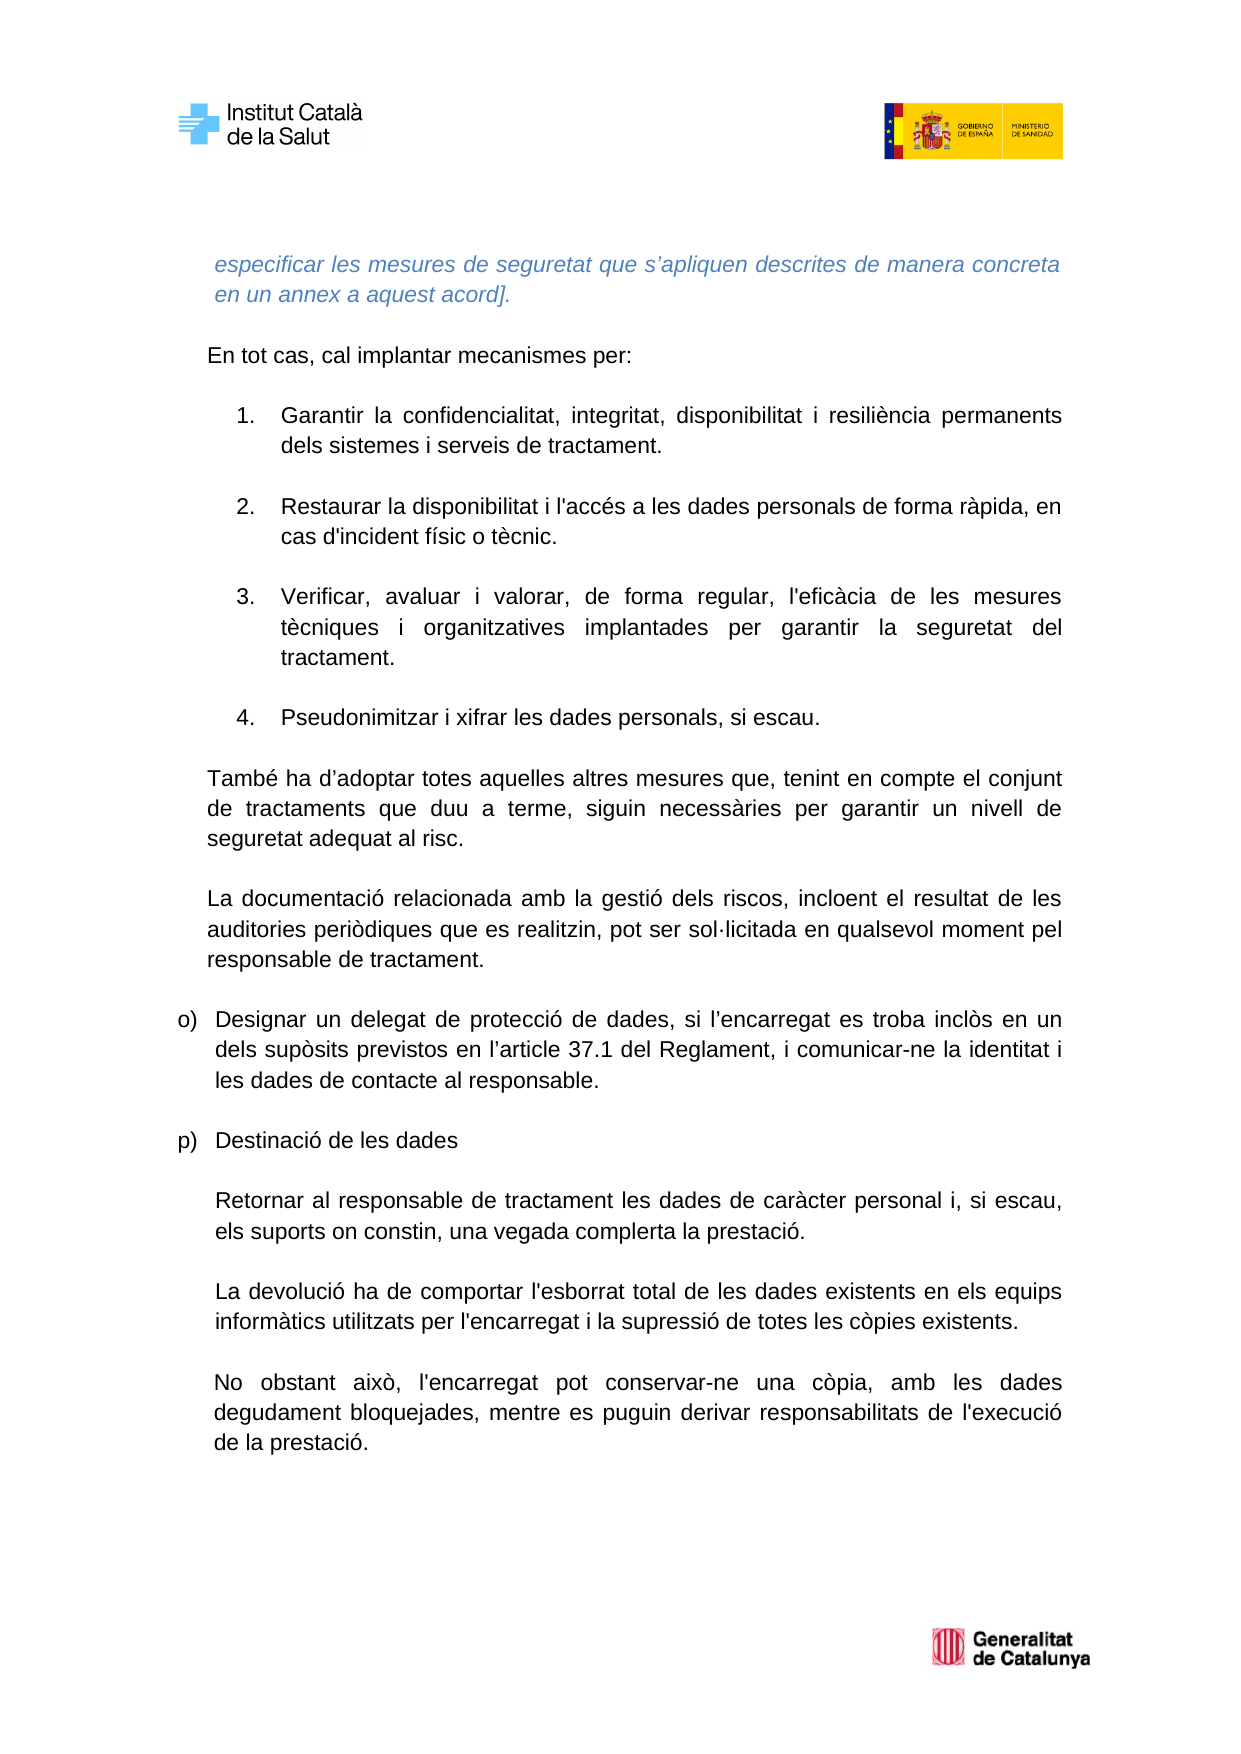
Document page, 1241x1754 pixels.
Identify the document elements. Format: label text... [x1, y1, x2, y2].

text També ha d’adoptar totes aquelles altres mesures que, tenint en compte el conjunt de tractaments que duu a terme, siguin necessàries per garantir un nivell de seguretat adequat al risc. [207, 764, 1063, 851]
list Pseudonimitzar i xifrar les dades personals, si escau. [236, 704, 1063, 731]
picture [177, 100, 365, 149]
text La documentació relacionada amb la gestió dels riscos, incloent el resultat de les auditories periòdiques que es realitzin, pot ser sol·licitada en qualsevol moment pel responsable de tractament. [207, 885, 1063, 972]
list En tot cas, cal implantar mecanismes per: [207, 342, 1063, 368]
list Restaurar la disponibilitat i l'accés a les dades personals de forma ràpida, en cas d'incident físic o tècnic. [236, 493, 1063, 549]
picture [883, 101, 1063, 161]
list Garantir la confidencialitat, integritat, disponibilitat i resiliència permanents dels sistemes i serveis de tractament. [236, 402, 1063, 459]
list Designar un delegat de protecció de dades, si l’encarregat es troba inclòs en un dels supòsits previstos en l’article 37.1 del Reglament, i comunicar-ne la identitat i les dades de contacte al responsable. [177, 1006, 1063, 1093]
picture [893, 1621, 1129, 1674]
list Verificar, avaluar i valorar, de forma regular, l'eficàcia de les mesures tècniques i organitzatives implantades per garantir la seguretat del tractament. [236, 583, 1063, 670]
text No obstant això, l'encarregat pot conservar-ne una còpia, amb les dades degudament bloquejades, mentre es puguin derivar responsabilitats de l'execució de la prestació. [213, 1369, 1063, 1456]
list La devolució ha de comportar l'esborrat total de les dades existents en els equips informàtics utilitzats per l'encarregat i la supressió de totes les còpies existents. [215, 1278, 1063, 1335]
list Retornar al responsable de tractament les dades de caràcter personal i, si escau, els suports on constin, una vegada complerta la prestació. [215, 1187, 1063, 1244]
list Destinació de les dades [177, 1127, 1063, 1153]
